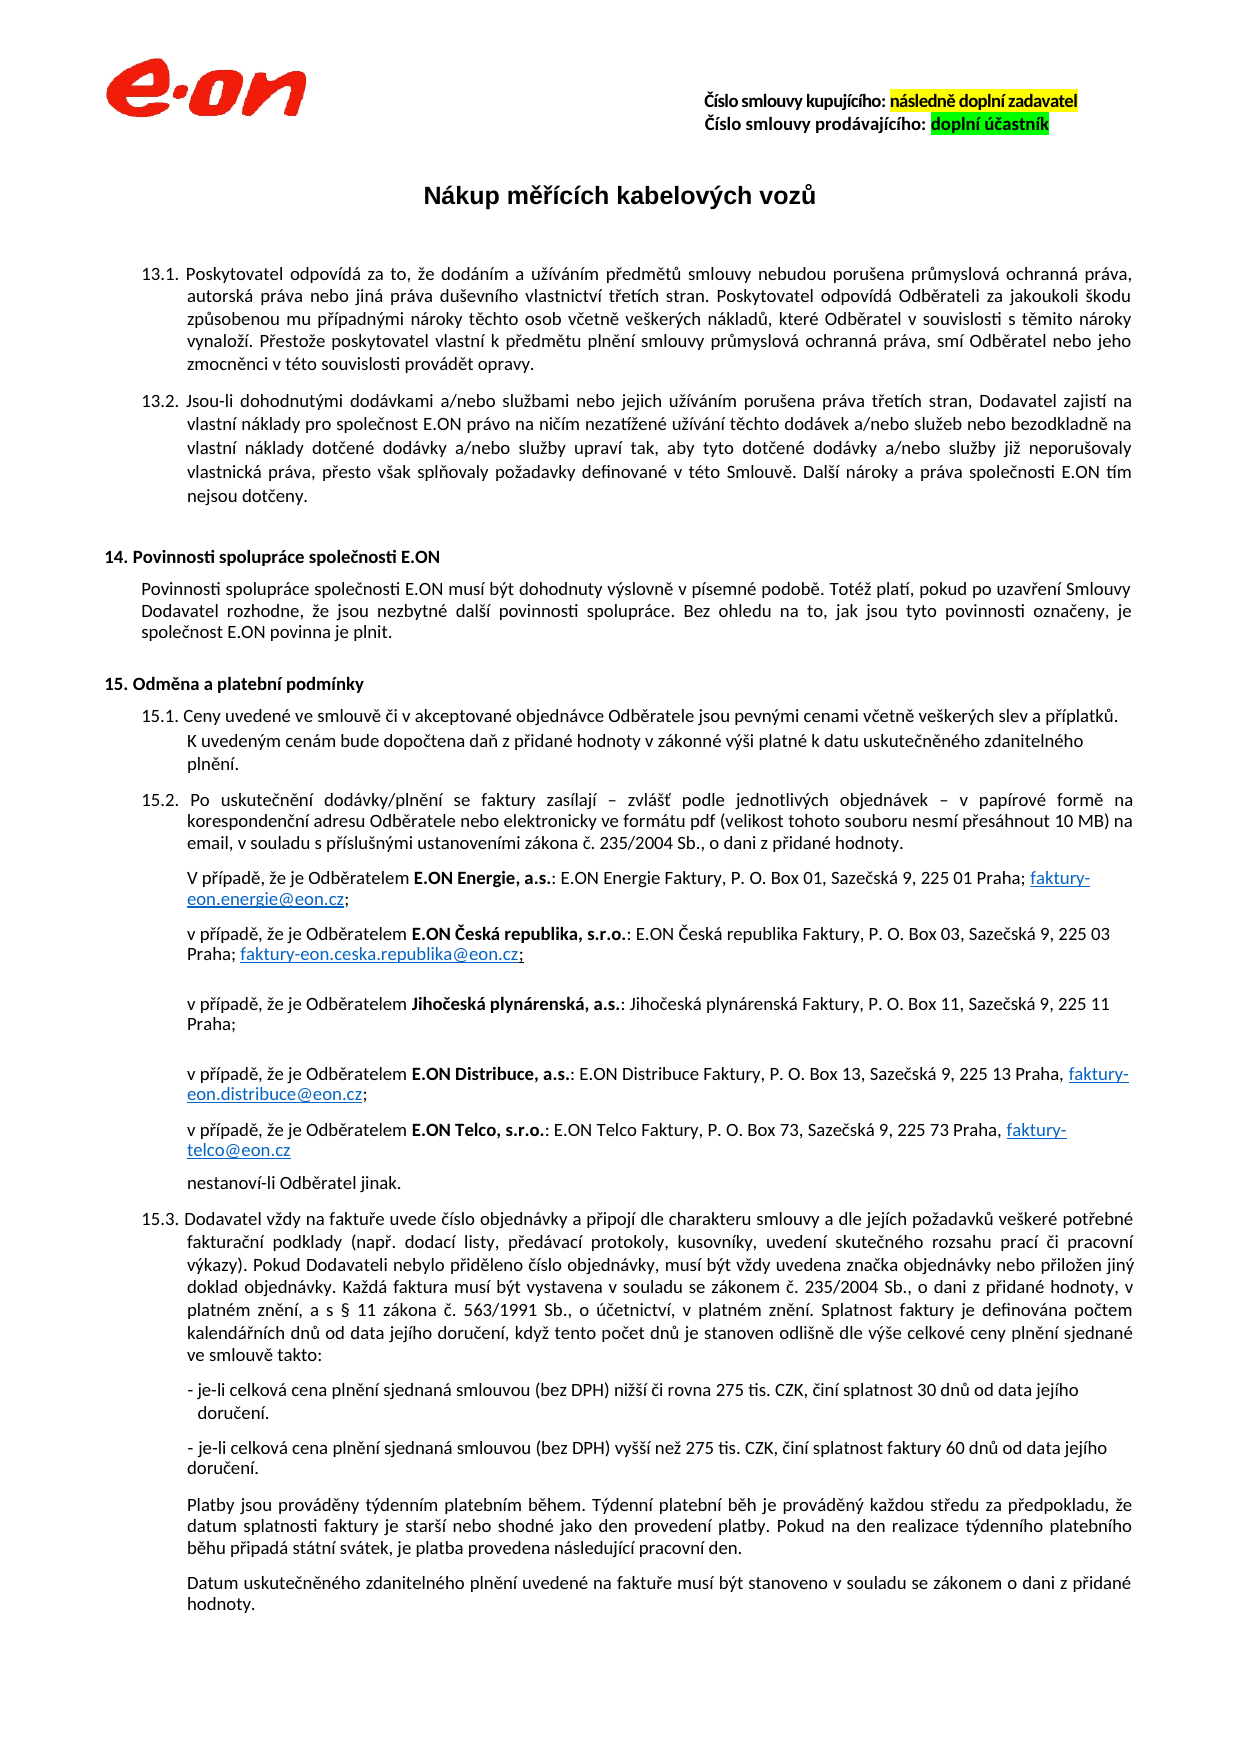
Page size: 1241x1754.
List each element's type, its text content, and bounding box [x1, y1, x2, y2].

list Povinnosti spolupráce společnosti E.ON [104, 545, 1135, 568]
text Datum uskutečněného zdanitelného plnění uvedené na faktuře musí být stanoveno v souladu se zákonem o dani z přidané hodnoty. [187, 1573, 1133, 1615]
picture [104, 56, 308, 119]
text 15.3. Dodavatel vždy na faktuře uvede číslo objednávky a připojí dle charakteru smlouvy a dle jejích požadavků veškeré potřebné fakturační podklady (např. dodací listy, předávací protokoly, kusovníky, uvedení skutečného rozsahu prací či pracovní výkazy). Pokud Dodavateli nebylo přiděleno číslo objednávky, musí být vždy uvedena značka objednávky nebo přiložen jiný doklad objednávky. Každá faktura musí být vystavena v souladu se zákonem č. 235/2004 Sb., o dani z přidané hodnoty, v platném znění, a s § 11 zákona č. 563/1991 Sb., o účetnictví, v platném znění. Splatnost faktury je definována počtem kalendářních dnů od data jejího doručení, když tento počet dnů je stanoven odlišně dle výše celkové ceny plnění sjednané ve smlouvě takto: [141, 1208, 1135, 1367]
text V případě, že je Odběratelem E.ON Energie, a.s.: E.ON Energie Faktury, P. O. Box 01, Sazečská 9, 225 01 Praha; faktury-eon.energie@eon.cz; [187, 868, 1135, 910]
text 13.1. Poskytovatel odpovídá za to, že dodáním a užíváním předmětů smlouvy nebudou porušena průmyslová ochranná práva, autorská práva nebo jiná práva duševního vlastnictví třetích stran. Poskytovatel odpovídá Odběrateli za jakoukoli škodu způsobenou mu případnými nároky těchto osob včetně veškerých nákladů, které Odběratel v souvislosti s těmito nároky vynaloží. Přestože poskytovatel vlastní k předmětu plnění smlouvy průmyslová ochranná práva, smí Odběratel nebo jeho zmocněnci v této souvislosti provádět opravy. [141, 262, 1133, 375]
text K uvedeným cenám bude dopočtena daň z přidané hodnoty v zákonné výši platné k datu uskutečněného zdanitelného plnění. [187, 729, 1135, 774]
text v případě, že je Odběratelem E.ON Distribuce, a.s.: E.ON Distribuce Faktury, P. O. Box 13, Sazečská 9, 225 13 Praha, faktury-eon.distribuce@eon.cz; [187, 1064, 1133, 1105]
text v případě, že je Odběratelem E.ON Česká republika, s.r.o.: E.ON Česká republika Faktury, P. O. Box 03, Sazečská 9, 225 03 Praha; faktury-eon.ceska.republika@eon.cz; [187, 924, 1133, 966]
text Platby jsou prováděny týdenním platebním během. Týdenní platební běh je prováděný každou středu za předpokladu, že datum splatnosti faktury je starší nebo shodné jako den provedení platby. Pokud na den realizace týdenního platebního běhu připadá státní svátek, je platba provedena následující pracovní den. [187, 1494, 1133, 1559]
list je-li celková cena plnění sjednaná smlouvou (bez DPH) vyšší než 275 tis. CZK, činí splatnost faktury 60 dnů od data jejího doručení. [187, 1438, 1133, 1479]
text 15.1. Ceny uvedené ve smlouvě či v akceptované objednávce Odběratele jsou pevnými cenami včetně veškerých slev a příplatků. [141, 704, 1135, 727]
text 15.2. Po uskutečnění dodávky/plnění se faktury zasílají – zvlášť podle jednotlivých objednávek – v papírové formě na korespondenční adresu Odběratele nebo elektronicky ve formátu pdf (velikost tohoto souboru nesmí přesáhnout 10 MB) na email, v souladu s příslušnými ustanoveními zákona č. 235/2004 Sb., o dani z přidané hodnoty. [141, 789, 1135, 854]
text 13.2. Jsou-li dohodnutými dodávkami a/nebo službami nebo jejich užíváním porušena práva třetích stran, Dodavatel zajistí na vlastní náklady pro společnost E.ON právo na ničím nezatížené užívání těchto dodávek a/nebo služeb nebo bezodkladně na vlastní náklady dotčené dodávky a/nebo služby upraví tak, aby tyto dotčené dodávky a/nebo služby již neporušovaly vlastnická práva, přesto však splňovaly požadavky definované v této Smlouvě. Další nároky a práva společnosti E.ON tím nejsou dotčeny. [141, 389, 1133, 507]
text Povinnosti spolupráce společnosti E.ON musí být dohodnuty výslovně v písemné podobě. Totéž platí, pokud po uzavření Smlouvy Dodavatel rozhodne, že jsou nezbytné další povinnosti spolupráce. Bez ohledu na to, jak jsou tyto povinnosti označeny, je společnost E.ON povinna je plnit. [141, 578, 1133, 643]
text v případě, že je Odběratelem Jihočeská plynárenská, a.s.: Jihočeská plynárenská Faktury, P. O. Box 11, Sazečská 9, 225 11 Praha; [187, 994, 1133, 1036]
text v případě, že je Odběratelem E.ON Telco, s.r.o.: E.ON Telco Faktury, P. O. Box 73, Sazečská 9, 225 73 Praha, faktury-telco@eon.cz [187, 1119, 1135, 1161]
list je-li celková cena plnění sjednaná smlouvou (bez DPH) nižší či rovna 275 tis. CZK, činí splatnost 30 dnů od data jejího doručení. [187, 1378, 1135, 1424]
text nestanoví-li Odběratel jinak. [187, 1171, 1135, 1194]
list Odměna a platební podmínky [104, 672, 1135, 694]
